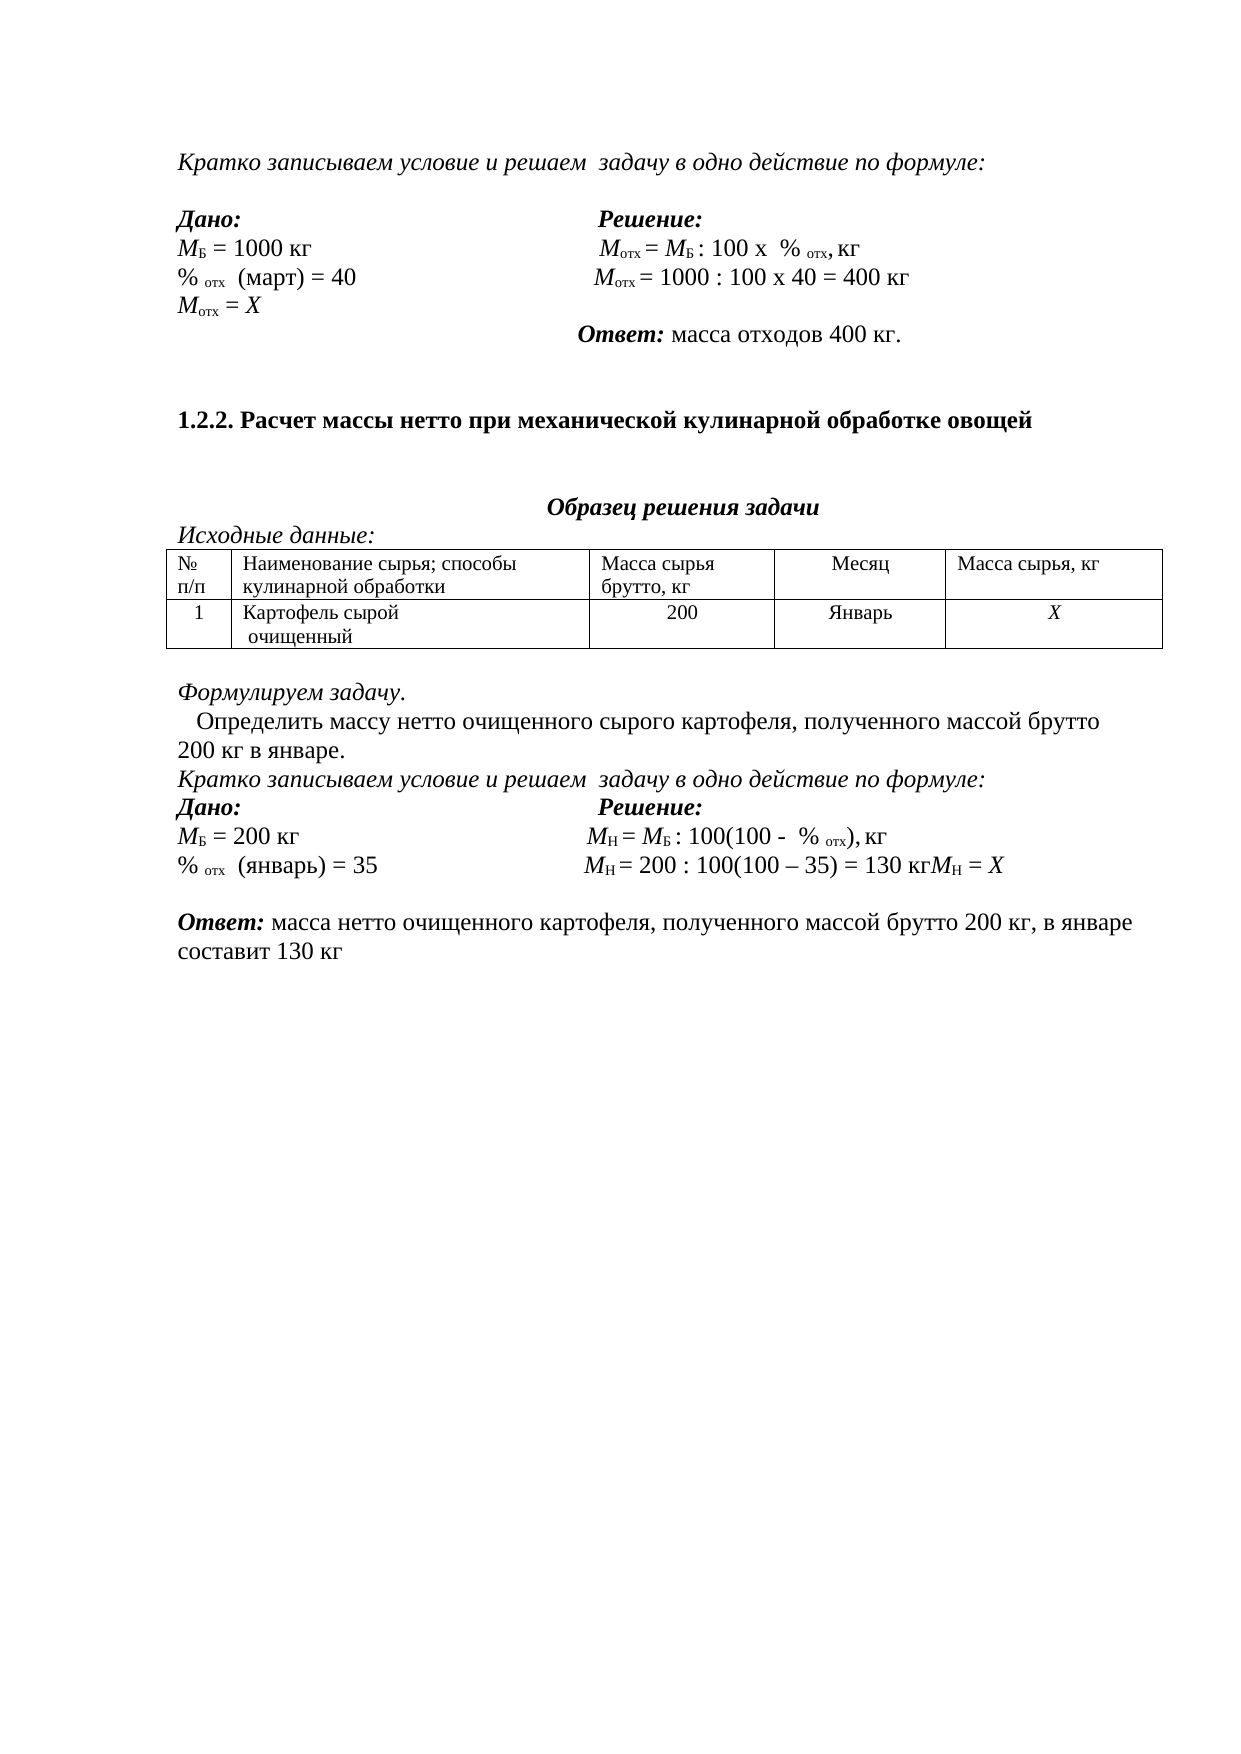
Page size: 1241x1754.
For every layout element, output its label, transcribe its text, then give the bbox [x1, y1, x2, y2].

table_header Месяц [775, 550, 945, 598]
text Ответ: масса отходов . [177, 319, 1152, 348]
table_cell 200 [590, 600, 774, 648]
text Мотх = Х [177, 291, 1152, 319]
text Дано: Решение: [177, 204, 1152, 233]
table_header Масса сырья, кг [946, 550, 1162, 598]
table_header Наименование сырья; способы кулинарной обработки [232, 550, 589, 598]
table_cell Январь [775, 600, 945, 648]
text % отх (март) = 40 Мотх = 1000 : 100 х 40 = [177, 262, 1152, 291]
table_cell Х [946, 600, 1162, 648]
text Ответ: масса нетто очищенного картофеля, полученного массой брутто , в январе составит [177, 907, 1152, 965]
table_header Масса сырья брутто, кг [590, 550, 774, 598]
table_header № п/п [167, 550, 231, 598]
table_cell Картофель сырой очищенный [232, 600, 589, 648]
table_cell 1 [167, 600, 231, 648]
text Кратко записываем условие и решаем задачу в одно действие по формуле: [177, 764, 1152, 792]
text Исходные данные: [177, 521, 1152, 549]
text 1.2.2. Расчет массы нетто при механической кулинарной обработке овощей [177, 406, 1152, 434]
text МБ = МН = МБ : 100(100 - % отх), кг [177, 821, 1152, 850]
text Определить массу нетто очищенного сырого картофеля, полученного массой брутто [177, 706, 1152, 735]
text МБ = Мотх = МБ : 100 х % отх, кг [177, 233, 1152, 262]
text Кратко записываем условие и решаем задачу в одно действие по формуле: [177, 147, 1152, 176]
text Образец решения задачи [215, 492, 1152, 521]
text Формулируем задачу. [177, 677, 1152, 706]
text в январе. [177, 735, 1152, 764]
text Дано: Решение: [177, 792, 1152, 821]
text % отх (январь) = 35 МН = 200 : 100(100 – 35) = 130 кгМН = Х [177, 850, 1152, 879]
